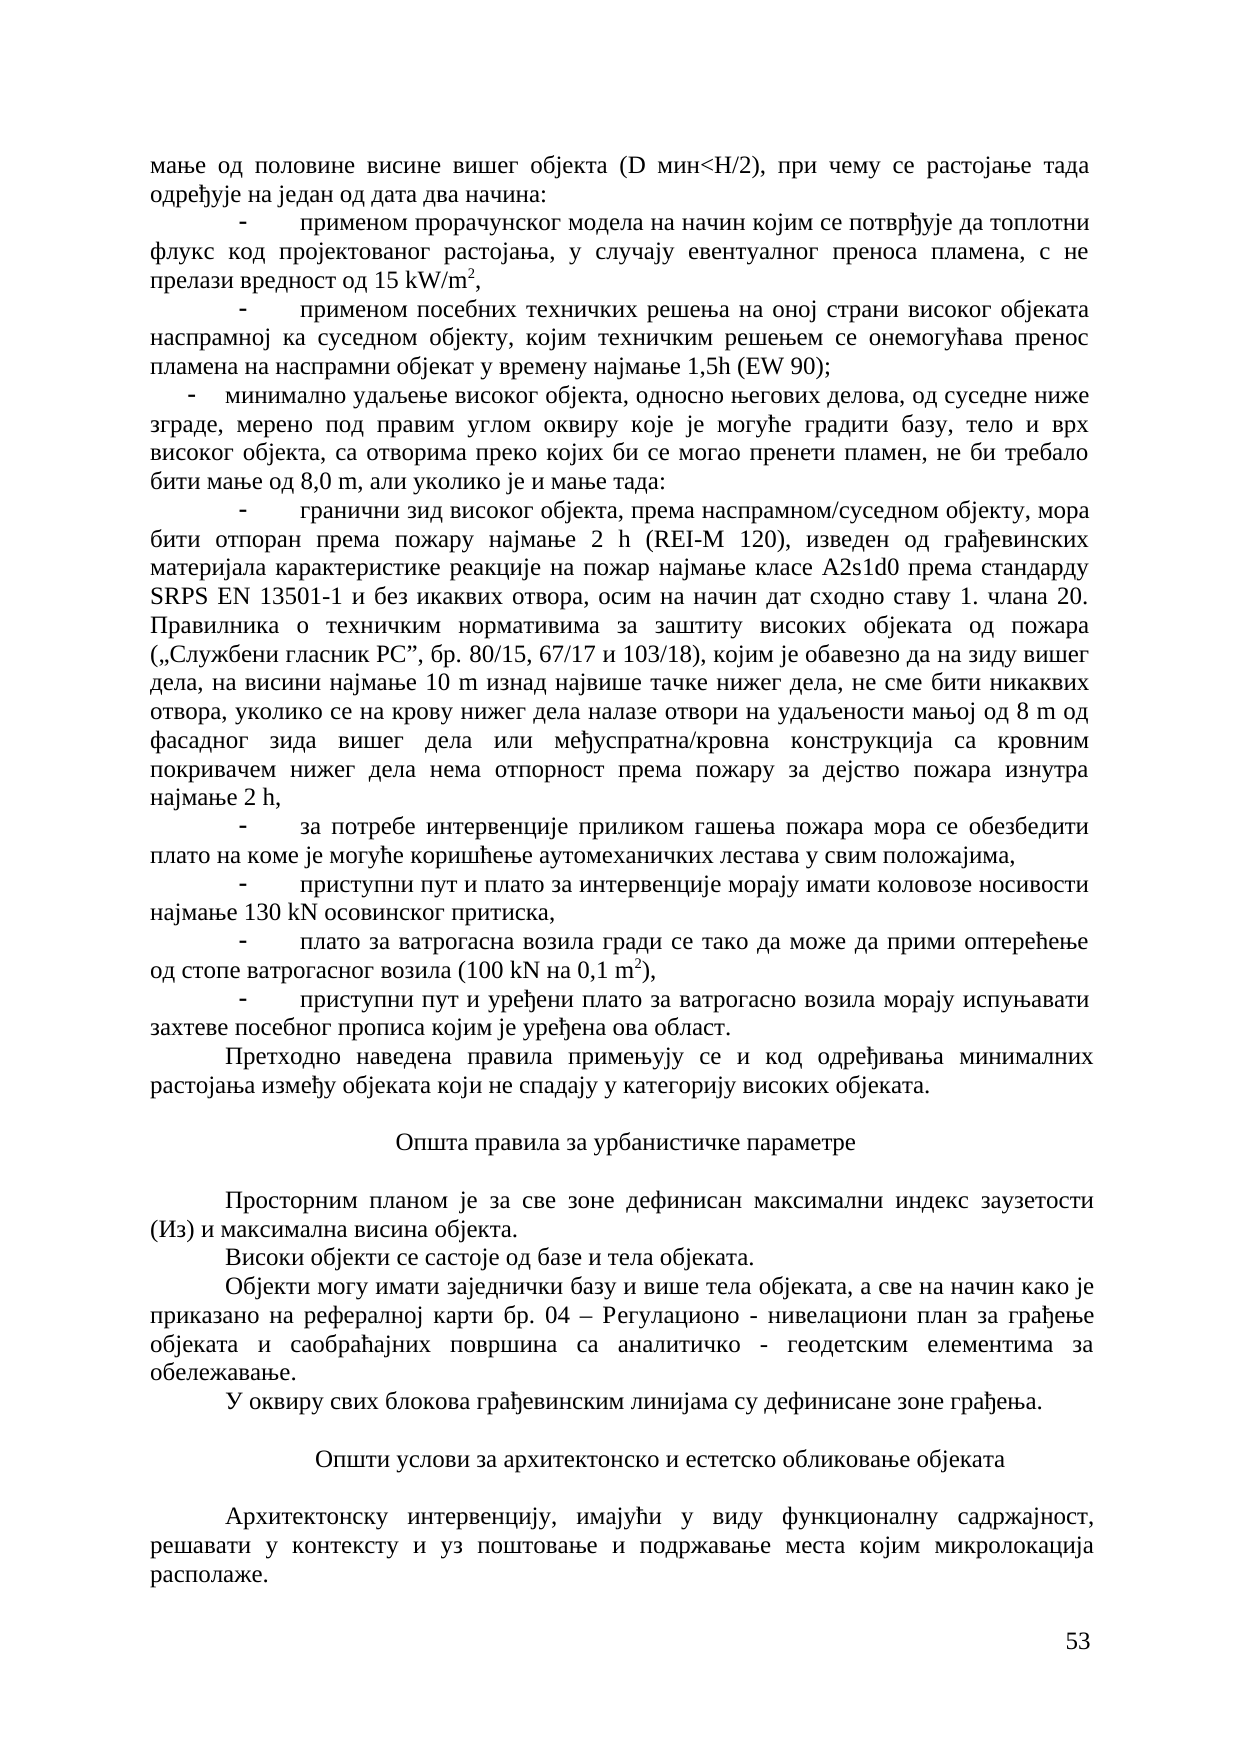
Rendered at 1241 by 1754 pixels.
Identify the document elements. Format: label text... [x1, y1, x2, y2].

text Просторним планом је за све зоне дефинисан максимални индекс заузетости (Из) и максимална висина објекта. [150, 1185, 1095, 1242]
list применом посебних техничких решења на оној страни високог објеката наспрамној ка суседном објекту, којим техничким решењем се онемогућава пренос пламена на наспрамни објекат у времену најмање 1,5h (EW 90); [150, 294, 1090, 380]
list приступни пут и уређени плато за ватрогасно возила морају испуњавати захтеве посебног прописа којим је уређена ова област. [150, 984, 1090, 1041]
list гранични зид високог објекта, према наспрамном/суседном објекту, мора бити отпоран према пожару најмање 2 h (REI-M 120), изведен од грађевинских материјала карактеристике реакције на пожар најмање класе A2s1d0 према стандарду SRPS EN 13501-1 и без икаквих отвора, осим на начин дат сходно ставу 1. члана 20. Правилника о техничким нормативима за заштиту високих објеката од пожара („Службени гласник РС”, бр. 80/15, 67/17 и 103/18), којим је обавезно да на зиду вишег дела, на висини најмање 10 m изнад највише тачке нижег дела, не сме бити никаквих отвора, уколико се на крову нижег дела налазе отвори на удаљености мањој од 8 m од фасадног зида вишег дела или међуспратна/кровна конструкција са кровним покривачем нижег дела нема отпорност према пожару за дејство пожара изнутра најмање 2 h, [150, 495, 1090, 811]
list применом прорачунског модела на начин којим се потврђује да топлотни флукс код пројектованог растојања, у случају евентуалног преноса пламена, с не прелази вредност од 15 kW/m2, [150, 207, 1090, 294]
text Општи услови за архитектонско и естетско обликовање објеката [150, 1444, 1095, 1472]
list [150, 150, 1090, 207]
list минимално удаљење високог објекта, односно његових делова, од суседне ниже зграде, мерено под правим углом оквиру које је могуће градити базу, тело и врх високог објекта, са отворима преко којих би се могао пренети пламен, не би требало бити мање од 8,0 m, али уколико је и мање тада: [150, 380, 1090, 495]
text Претходно наведена правила примењују се и код одређивања минималних растојања између објеката који не спадају у категорију високих објеката. [150, 1041, 1095, 1099]
list плато за ватрогасна возила гради се тако да може да прими оптерећење од стопе ватрогасног возила (100 kN на 0,1 m2), [150, 926, 1090, 984]
text Архитектонску интервенцију, имајући у виду функционалну садржајност, решавати у контексту и уз поштовање и подржавање места којим микролокација располаже. [150, 1501, 1095, 1587]
list за потребе интервенције приликом гашења пожара мора се обезбедити плато на коме је могуће коришћење аутомеханичких лестава у свим положајима, [150, 811, 1090, 869]
text Општа правила за урбанистичке параметре [150, 1127, 1095, 1156]
list приступни пут и плато за интервенције морају имати коловозе носивости најмање 130 kN осовинског притиска, [150, 869, 1090, 926]
text Објекти могу имати заједнички базу и више тела објеката, а све на начин како је приказано на рефералној карти бр. 04 – Регулационо - нивелациони план за грађење објеката и саобраћајних површина са аналитичко - геодетским елементима за обележавање. [150, 1271, 1095, 1386]
text Високи објекти се састоје од базе и тела објеката. [150, 1242, 1095, 1271]
text У оквиру свих блокова грађевинским линијама су дефинисане зоне грађења. [150, 1386, 1095, 1415]
